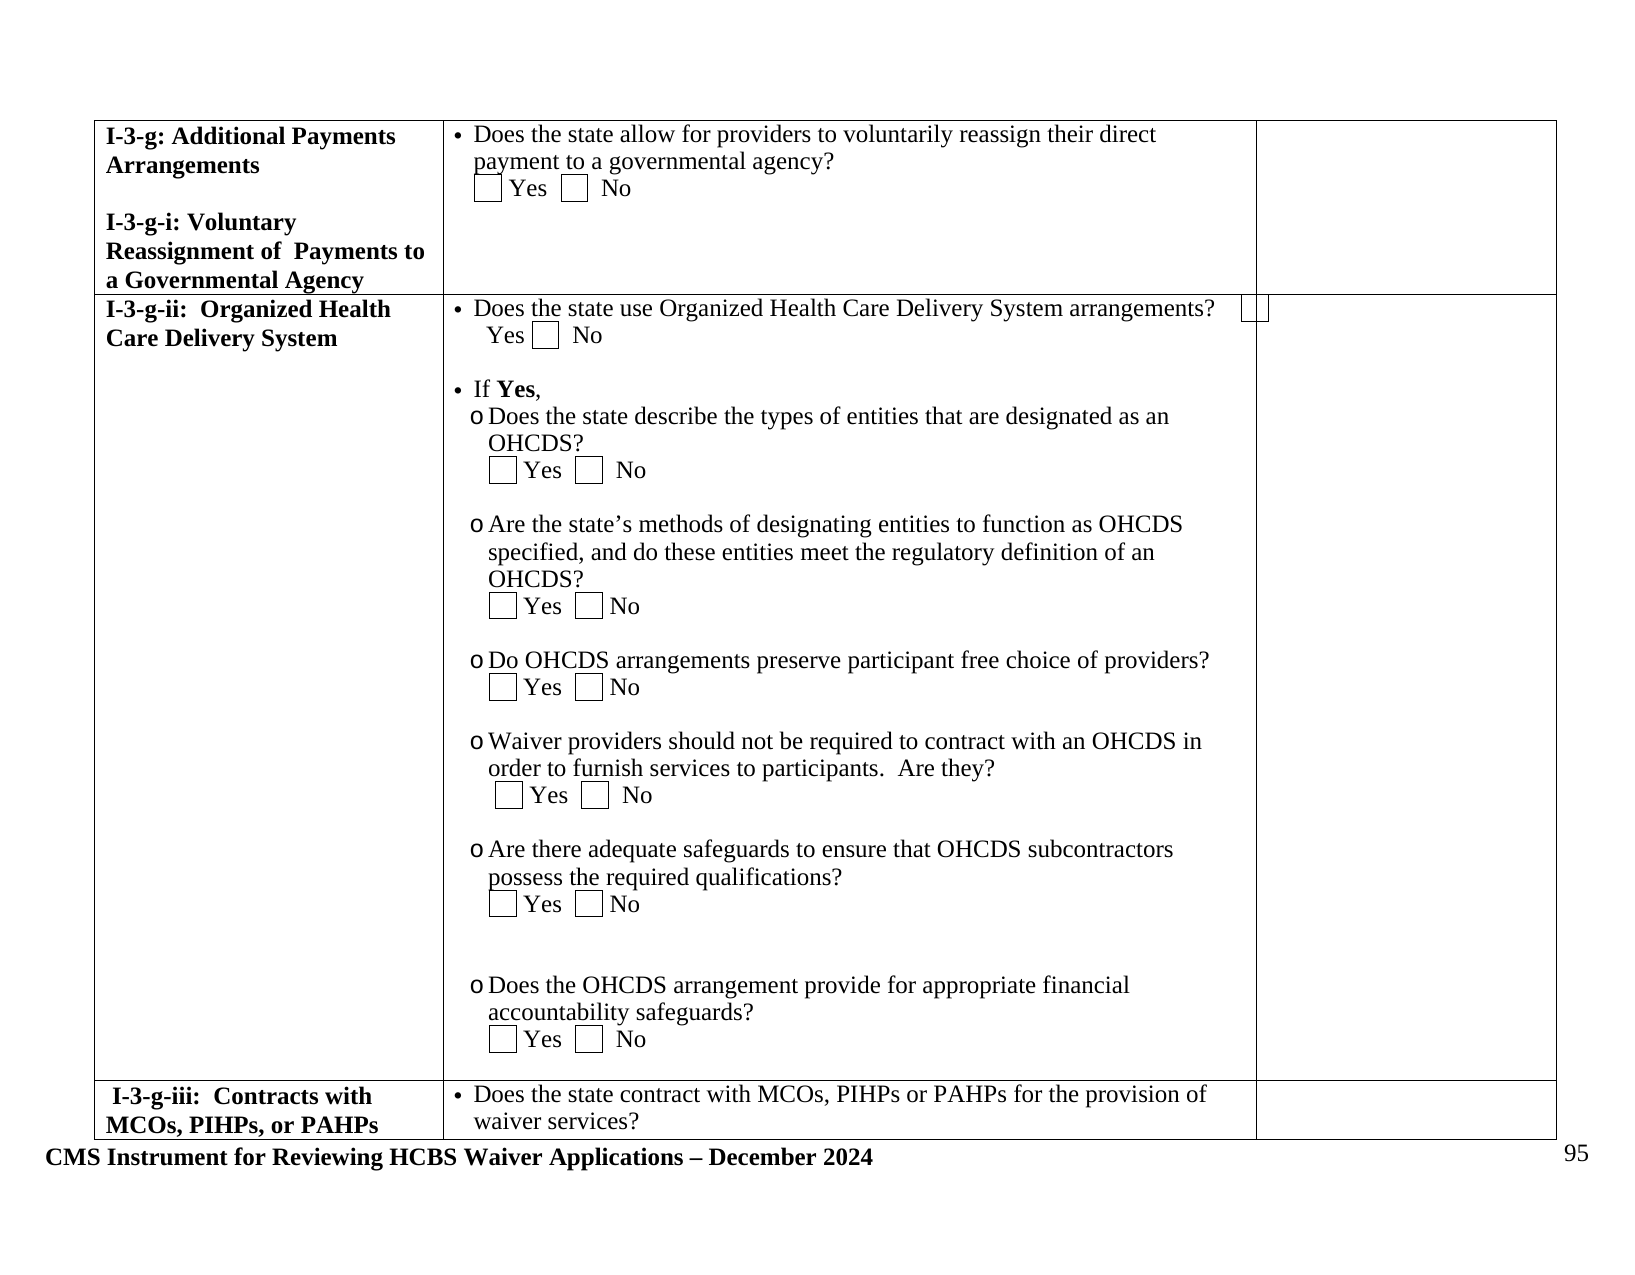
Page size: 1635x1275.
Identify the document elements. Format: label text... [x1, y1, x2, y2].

table_cell Does the state allow for providers to voluntarily reassign their direct payment to a governmental agency? Yes No [444, 121, 1256, 293]
table_cell [1257, 121, 1556, 293]
table_cell I-3-g-ii: Organized Health Care Delivery System [95, 295, 443, 1080]
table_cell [444, 1081, 1256, 1138]
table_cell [95, 1081, 443, 1138]
table_cell Does the state use Organized Health Care Delivery System arrangements? Yes No If Yes, Does the state describe the types of entities that are designated as an OHCDS? Yes No Are the state’s methods of designating entities to function as OHCDS specified, and do these entities meet the regulatory definition of an OHCDS? Yes No Do OHCDS arrangements preserve participant free choice of providers? Yes No Waiver providers should not be required to contract with an OHCDS in order to furnish services to participants. Are they? Yes No Are there adequate safeguards to ensure that OHCDS subcontractors possess the required qualifications? Yes No Does the OHCDS arrangement provide for appropriate financial accountability safeguards? Yes No [444, 295, 1256, 1080]
table_cell I-3-g: Additional Payments Arrangements I-3-g-i: Voluntary Reassignment of Payments to a Governmental Agency [95, 121, 443, 293]
table_cell [1257, 295, 1556, 1080]
table_cell [1257, 1081, 1556, 1138]
